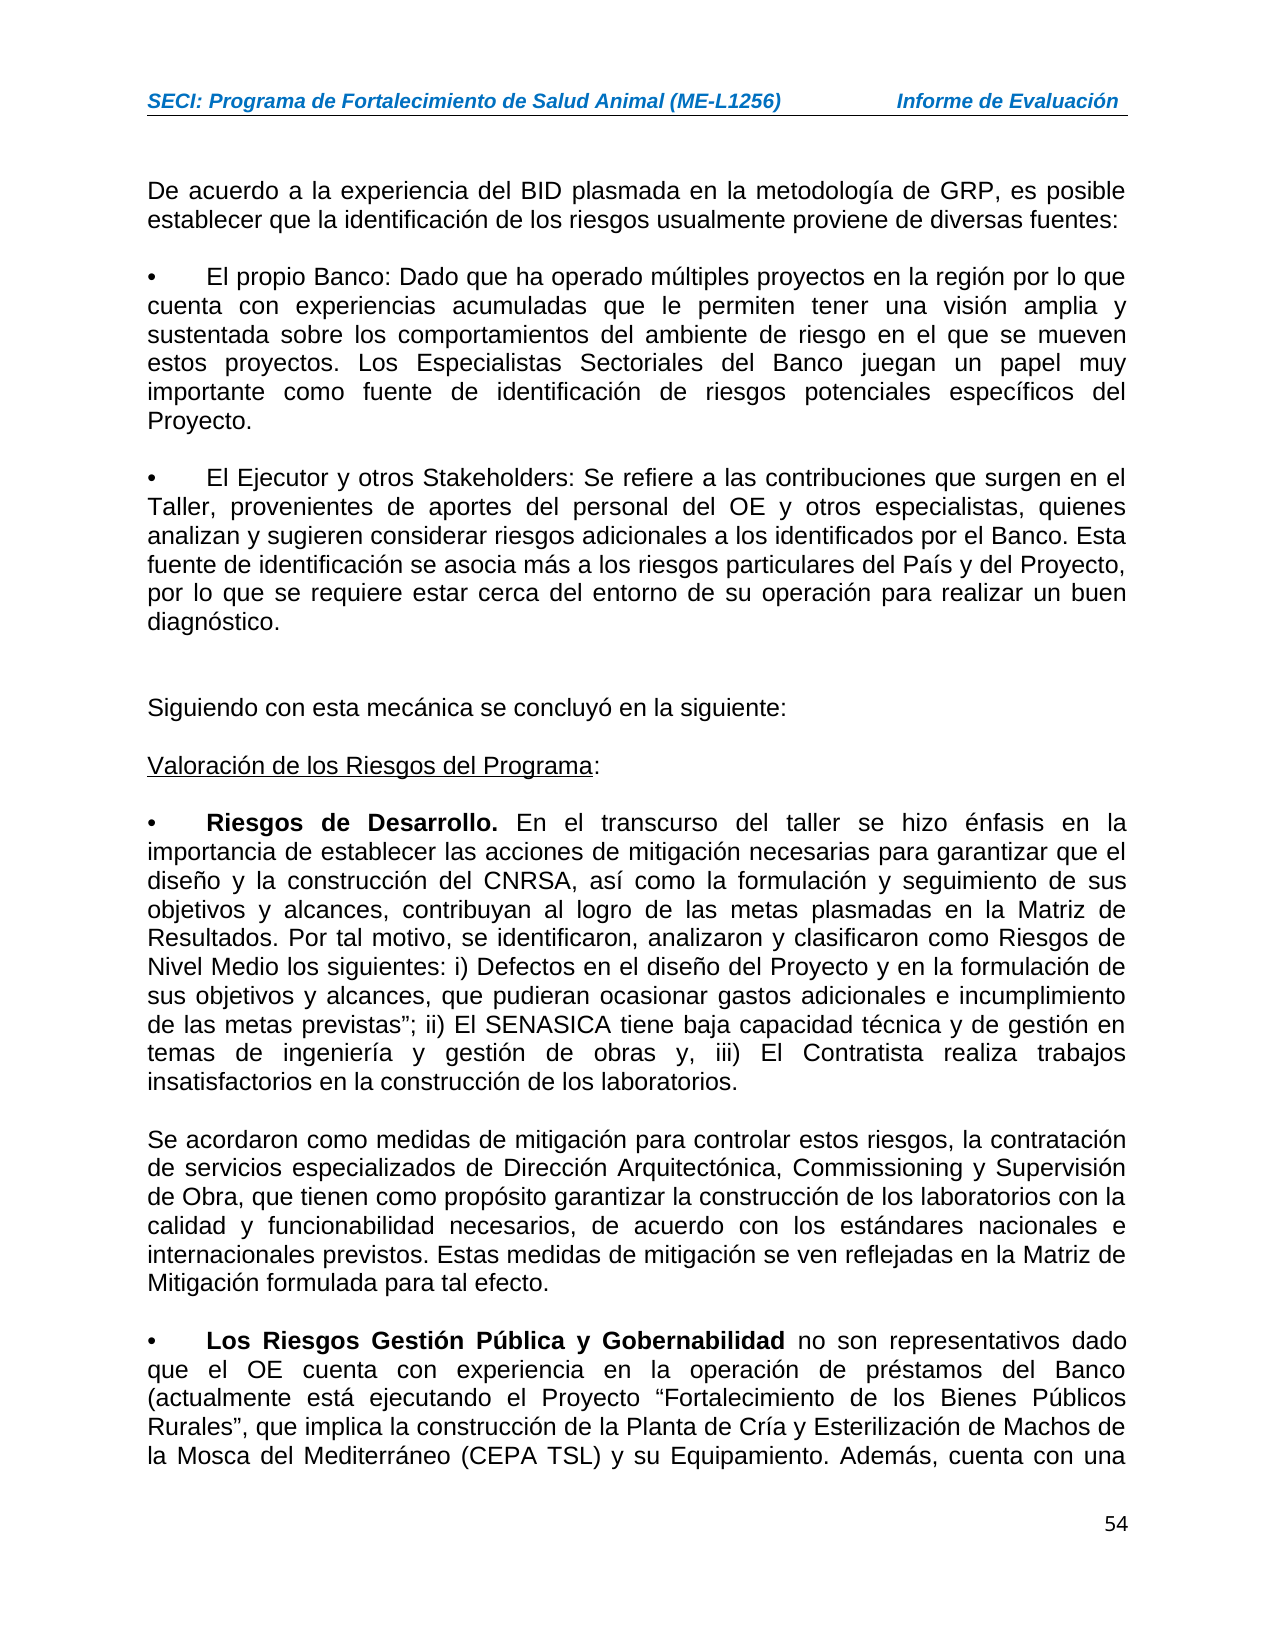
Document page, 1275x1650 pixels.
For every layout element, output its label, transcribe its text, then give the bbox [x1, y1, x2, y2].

text • El Ejecutor y otros Stakeholders: Se refiere a las contribuciones que surgen en el Taller, provenientes de aportes del personal del OE y otros especialistas, quienes analizan y sugieren considerar riesgos adicionales a los identificados por el Banco. Esta fuente de identificación se asocia más a los riesgos particulares del País y del Proyecto, por lo que se requiere estar cerca del entorno de su operación para realizar un buen diagnóstico. [147, 463, 1128, 636]
text De acuerdo a la experiencia del BID plasmada en la metodología de GRP, es posible establecer que la identificación de los riesgos usualmente proviene de diversas fuentes: [147, 176, 1128, 233]
text Se acordaron como medidas de mitigación para controlar estos riesgos, la contratación de servicios especializados de Dirección Arquitectónica, Commissioning y Supervisión de Obra, que tienen como propósito garantizar la construcción de los laboratorios con la calidad y funcionabilidad necesarios, de acuerdo con los estándares nacionales e internacionales previstos. Estas medidas de mitigación se ven reflejadas en la Matriz de Mitigación formulada para tal efecto. [147, 1124, 1128, 1297]
text Siguiendo con esta mecánica se concluyó en la siguiente: [147, 693, 1128, 722]
text • El propio Banco: Dado que ha operado múltiples proyectos en la región por lo que cuenta con experiencias acumuladas que le permiten tener una visión amplia y sustentada sobre los comportamientos del ambiente de riesgo en el que se mueven estos proyectos. Los Especialistas Sectoriales del Banco juegan un papel muy importante como fuente de identificación de riesgos potenciales específicos del Proyecto. [147, 262, 1128, 434]
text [147, 1326, 1128, 1469]
text Valoración de los Riesgos del Programa: [147, 751, 1128, 779]
text • Riesgos de Desarrollo. En el transcurso del taller se hizo énfasis en la importancia de establecer las acciones de mitigación necesarias para garantizar que el diseño y la construcción del CNRSA, así como la formulación y seguimiento de sus objetivos y alcances, contribuyan al logro de las metas plasmadas en la Matriz de Resultados. Por tal motivo, se identificaron, analizaron y clasificaron como Riesgos de Nivel Medio los siguientes: i) Defectos en el diseño del Proyecto y en la formulación de sus objetivos y alcances, que pudieran ocasionar gastos adicionales e incumplimiento de las metas previstas”; ii) El SENASICA tiene baja capacidad técnica y de gestión en temas de ingeniería y gestión de obras y, iii) El Contratista realiza trabajos insatisfactorios en la construcción de los laboratorios. [147, 808, 1128, 1096]
